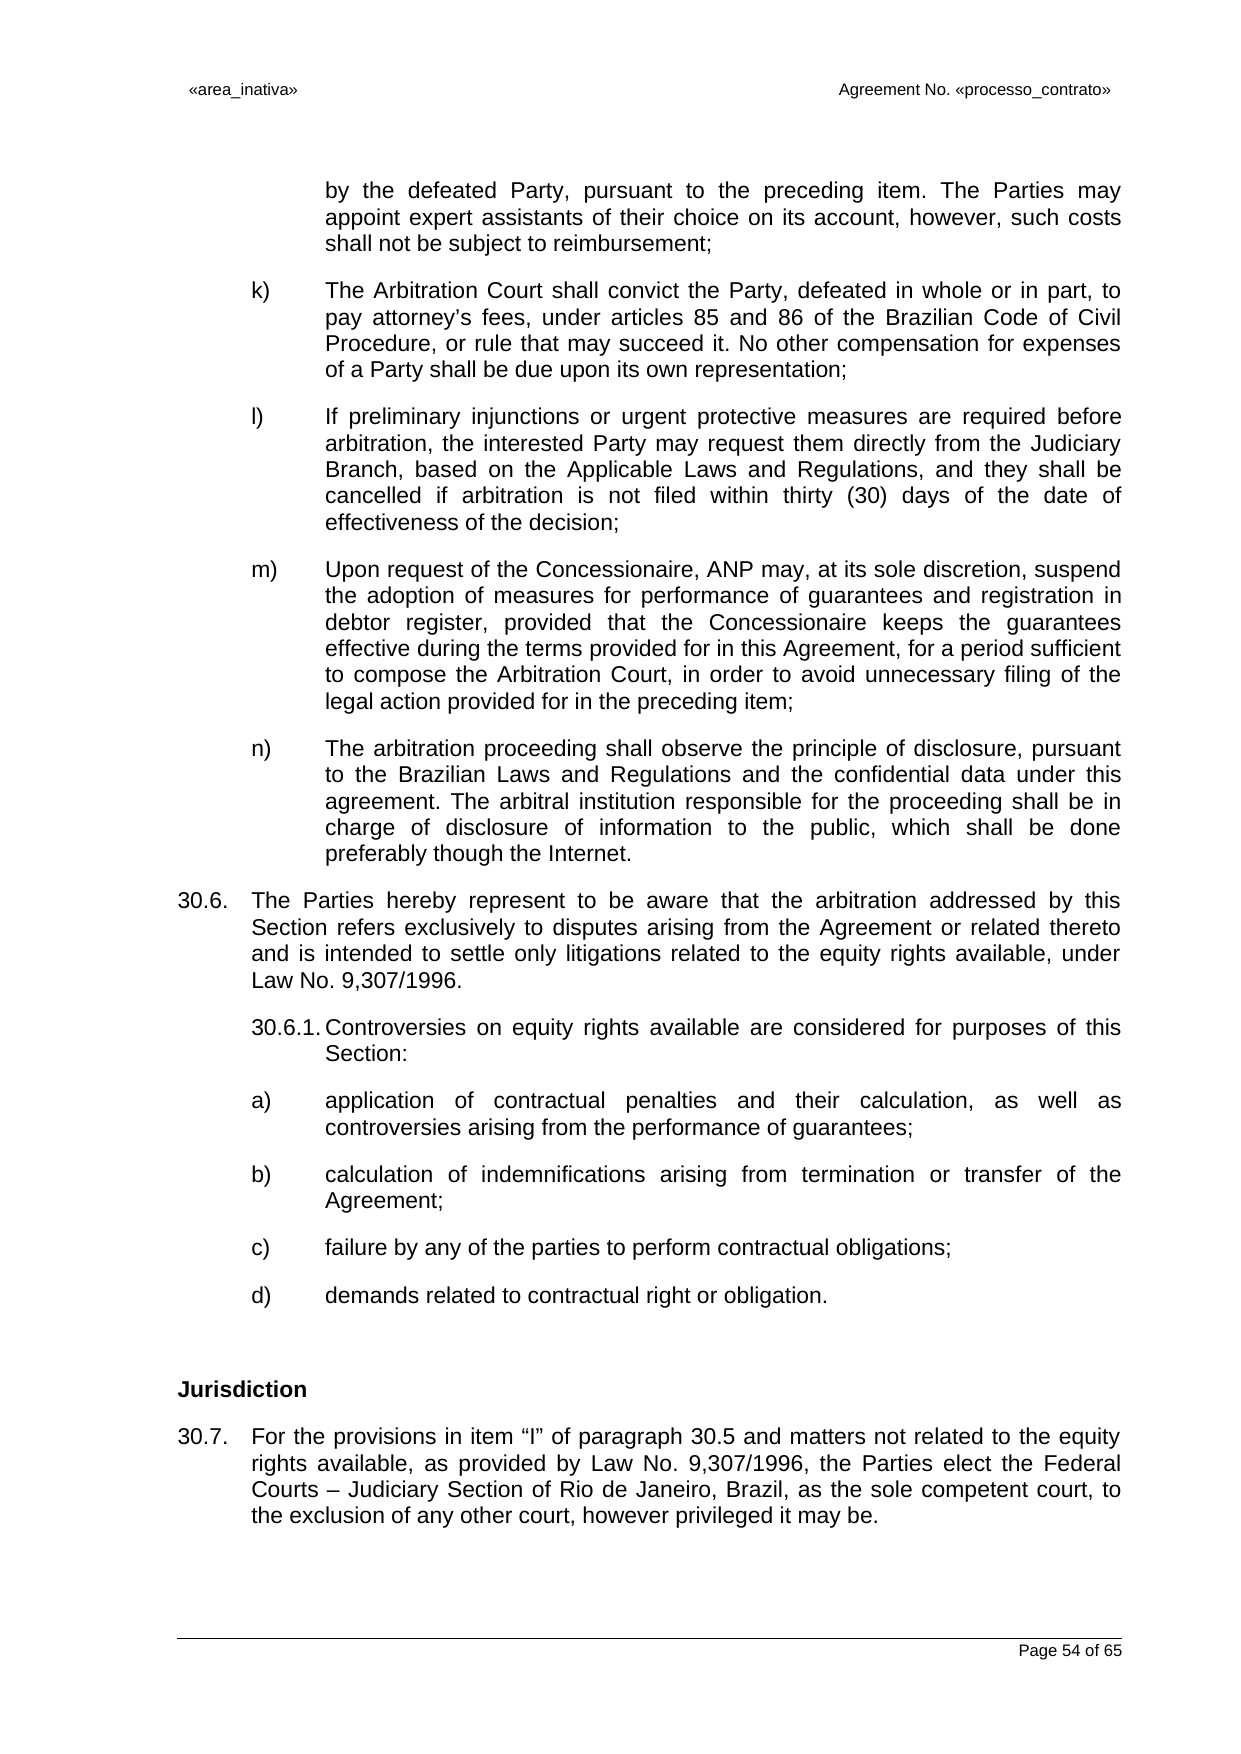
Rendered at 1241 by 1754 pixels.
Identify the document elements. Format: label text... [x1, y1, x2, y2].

list If preliminary injunctions or urgent protective measures are required before arbitration, the interested Party may request them directly from the Judiciary Branch, based on the Applicable Laws and Regulations, and they shall be cancelled if arbitration is not filed within thirty (30) days of the date of effectiveness of the decision; [251, 403, 1122, 535]
text The Parties hereby represent to be aware that the arbitration addressed by this Section refers exclusively to disputes arising from the Agreement or related thereto and is intended to settle only litigations related to the equity rights available, under Law No. 9,307/1996. [177, 887, 1122, 993]
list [251, 177, 1122, 256]
list demands related to contractual right or obligation. [251, 1282, 1122, 1308]
text Jurisdiction [177, 1376, 1122, 1402]
text For the provisions in item “I” of paragraph 30.5 and matters not related to the equity rights available, as provided by Law No. 9,307/1996, the Parties elect the Federal Courts – Judiciary Section of Rio de Janeiro, Brazil, as the sole competent court, to the exclusion of any other court, however privileged it may be. [177, 1423, 1122, 1528]
list The Arbitration Court shall convict the Party, defeated in whole or in part, to pay attorney’s fees, under articles 85 and 86 of the Brazilian Code of Civil Procedure, or rule that may succeed it. No other compensation for expenses of a Party shall be due upon its own representation; [251, 277, 1122, 382]
list Upon request of the Concessionaire, ANP may, at its sole discretion, suspend the adoption of measures for performance of guarantees and registration in debtor register, provided that the Concessionaire keeps the guarantees effective during the terms provided for in this Agreement, for a period sufficient to compose the Arbitration Court, in order to avoid unnecessary filing of the legal action provided for in the preceding item; [251, 556, 1122, 714]
list application of contractual penalties and their calculation, as well as controversies arising from the performance of guarantees; [251, 1087, 1122, 1140]
list failure by any of the parties to perform contractual obligations; [251, 1234, 1122, 1261]
list The arbitration proceeding shall observe the principle of disclosure, pursuant to the Brazilian Laws and Regulations and the confidential data under this agreement. The arbitral institution responsible for the proceeding shall be in charge of disclosure of information to the public, which shall be done preferably though the Internet. [251, 735, 1122, 867]
text Controversies on equity rights available are considered for purposes of this Section: [251, 1014, 1122, 1066]
list calculation of indemnifications arising from termination or transfer of the Agreement; [251, 1161, 1122, 1213]
